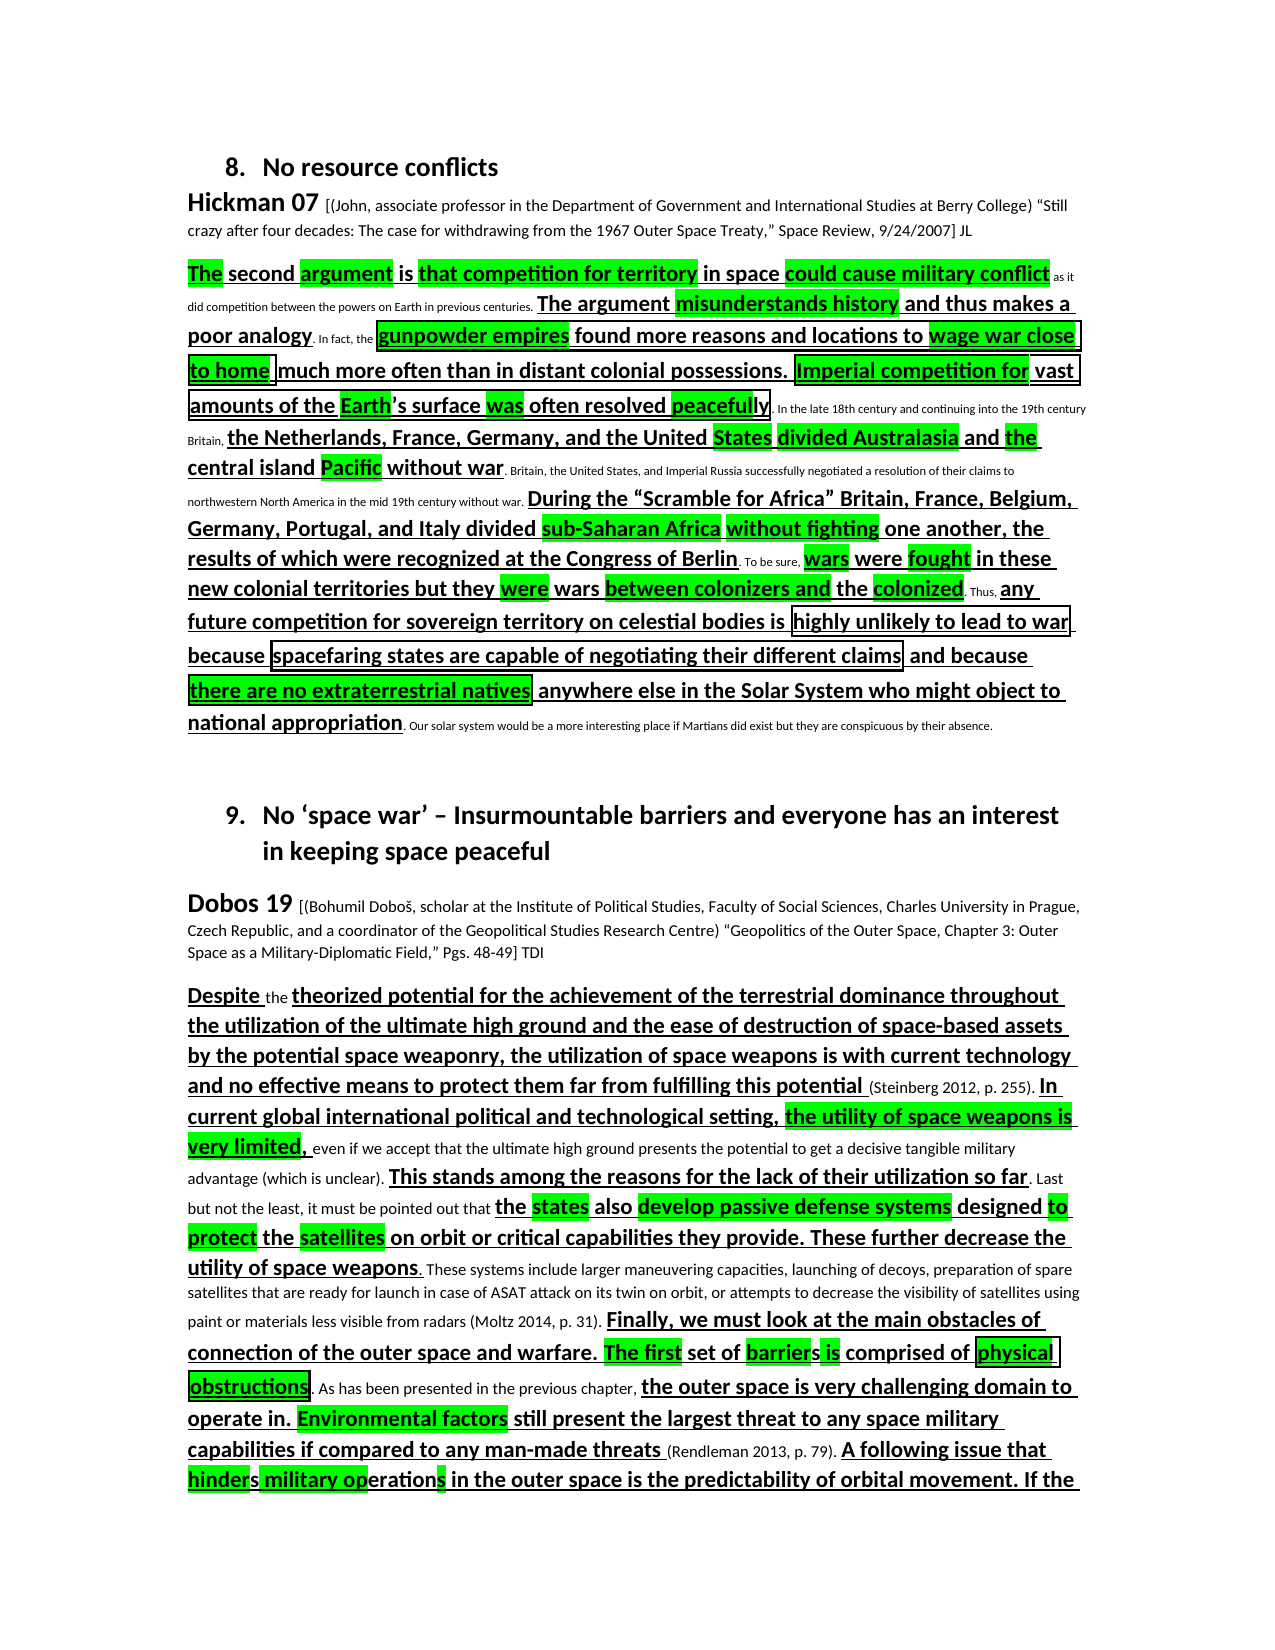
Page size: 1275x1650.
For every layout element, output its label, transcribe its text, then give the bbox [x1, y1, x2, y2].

subtitle No resource conflicts [225, 150, 1087, 183]
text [187, 981, 1087, 1493]
list No ‘space war’ – Insurmountable barriers and everyone has an interest in keeping space peaceful [225, 798, 1087, 867]
text Dobos 19 [(Bohumil Doboš, scholar at the Institute of Political Studies, Faculty of Social Sciences, Charles University in Prague, Czech Republic, and a coordinator of the Geopolitical Studies Research Centre) “Geopolitics of the Outer Space, Chapter 3: Outer Space as a Military-Diplomatic Field,” Pgs. 48-49] TDI [187, 886, 1087, 963]
text The second argument is that competition for territory in space could cause military conflict as it did competition between the powers on Earth in previous centuries. The argument misunderstands history and thus makes a poor analogy. In fact, the gunpowder empires found more reasons and locations to wage war close to home much more often than in distant colonial possessions. Imperial competition for vast amounts of the Earth’s surface was often resolved peacefully. In the late 18th century and continuing into the 19th century Britain, the Netherlands, France, Germany, and the United States divided Australasia and the central island Pacific without war. Britain, the United States, and Imperial Russia successfully negotiated a resolution of their claims to northwestern North America in the mid 19th century without war. During the “Scramble for Africa” Britain, France, Belgium, Germany, Portugal, and Italy divided sub-Saharan Africa without fighting one another, the results of which were recognized at the Congress of Berlin. To be sure, wars were fought in these new colonial territories but they were wars between colonizers and the colonized. Thus, any future competition for sovereign territory on celestial bodies is highly unlikely to lead to war because spacefaring states are capable of negotiating their different claims and because there are no extraterrestrial natives anywhere else in the Solar System who might object to national appropriation. Our solar system would be a more interesting place if Martians did exist but they are conspicuous by their absence. [187, 259, 1087, 737]
text Hickman 07 [(John, associate professor in the Department of Government and International Studies at Berry College) “Still crazy after four decades: The case for withdrawing from the 1967 Outer Space Treaty,” Space Review, 9/24/2007] JL [187, 186, 1087, 241]
